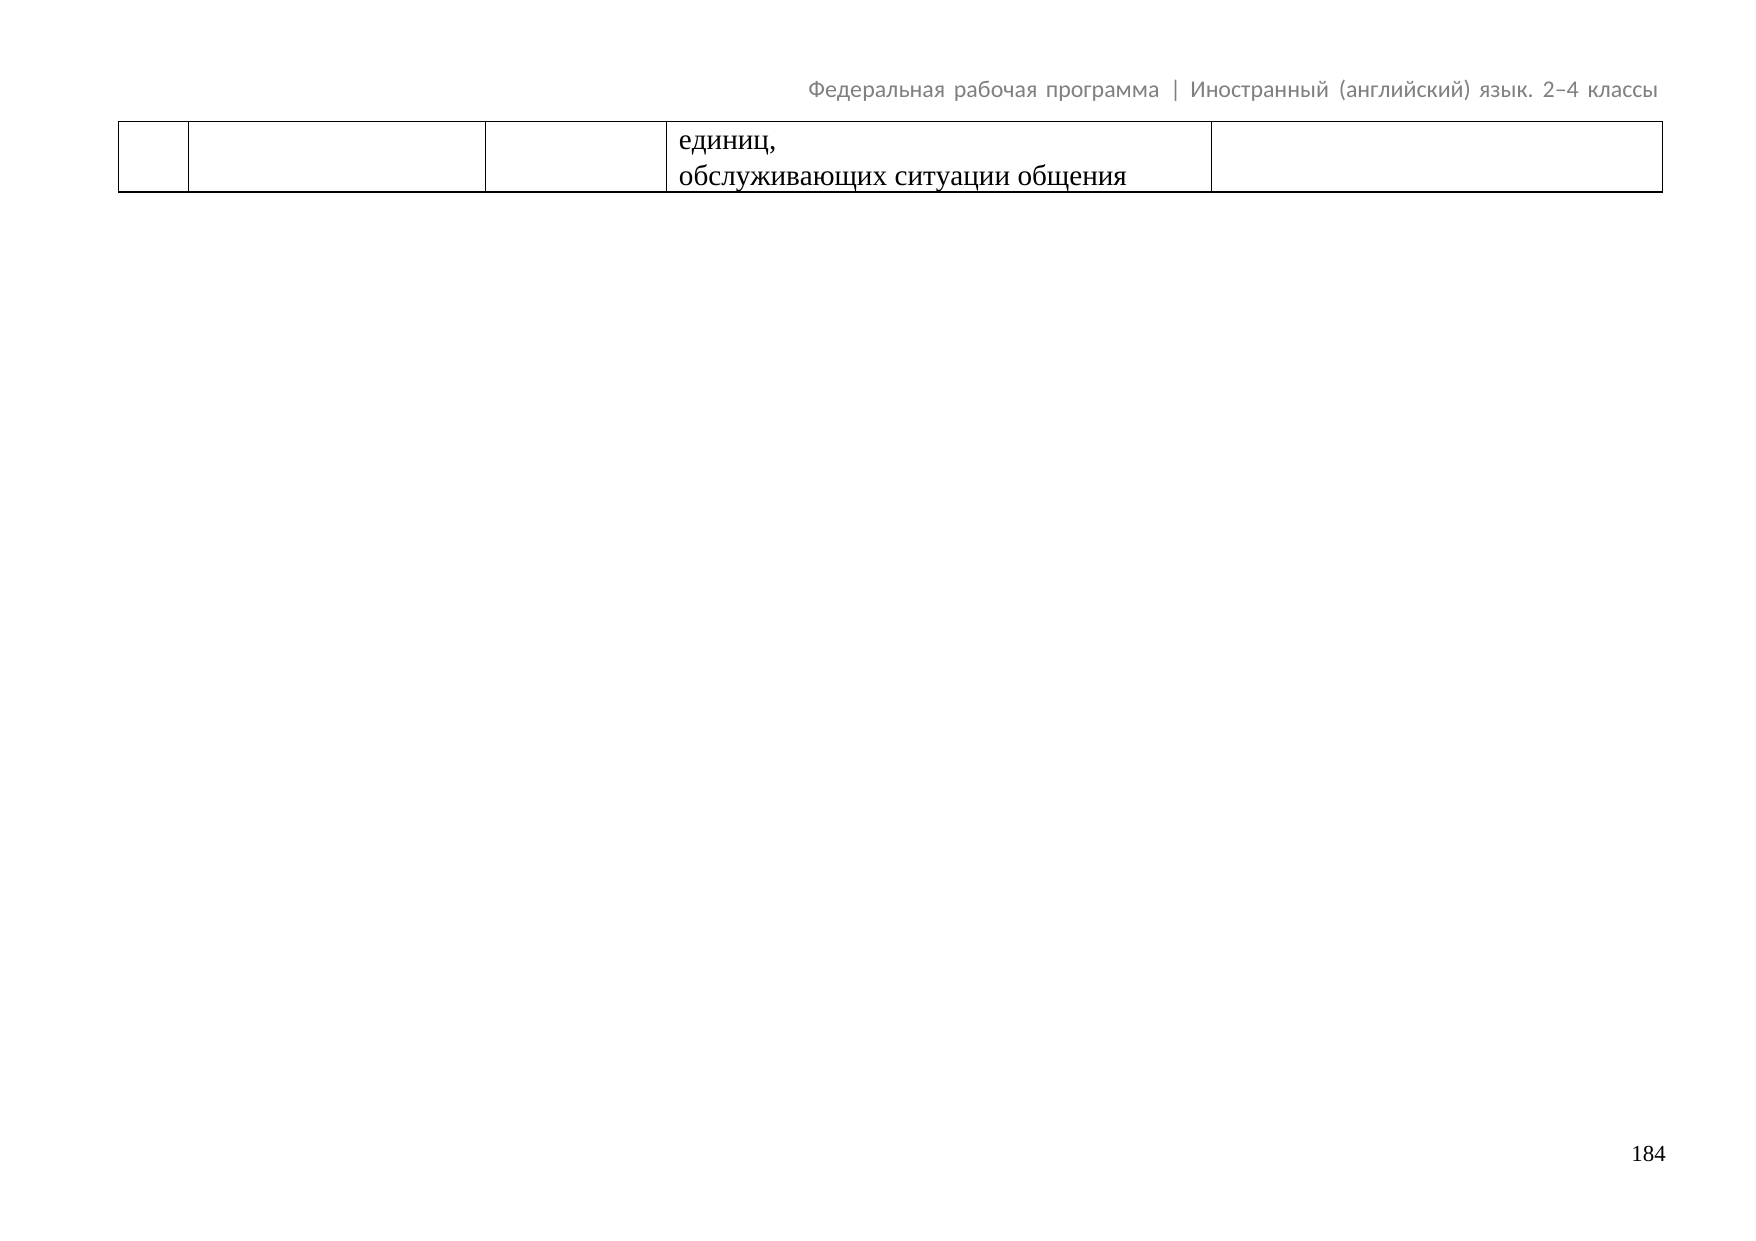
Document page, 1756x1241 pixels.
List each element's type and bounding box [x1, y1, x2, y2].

table_header [1212, 122, 1662, 191]
table_header [119, 122, 188, 191]
table_header [189, 122, 485, 191]
table_header [486, 122, 666, 191]
table_header [667, 122, 1211, 191]
